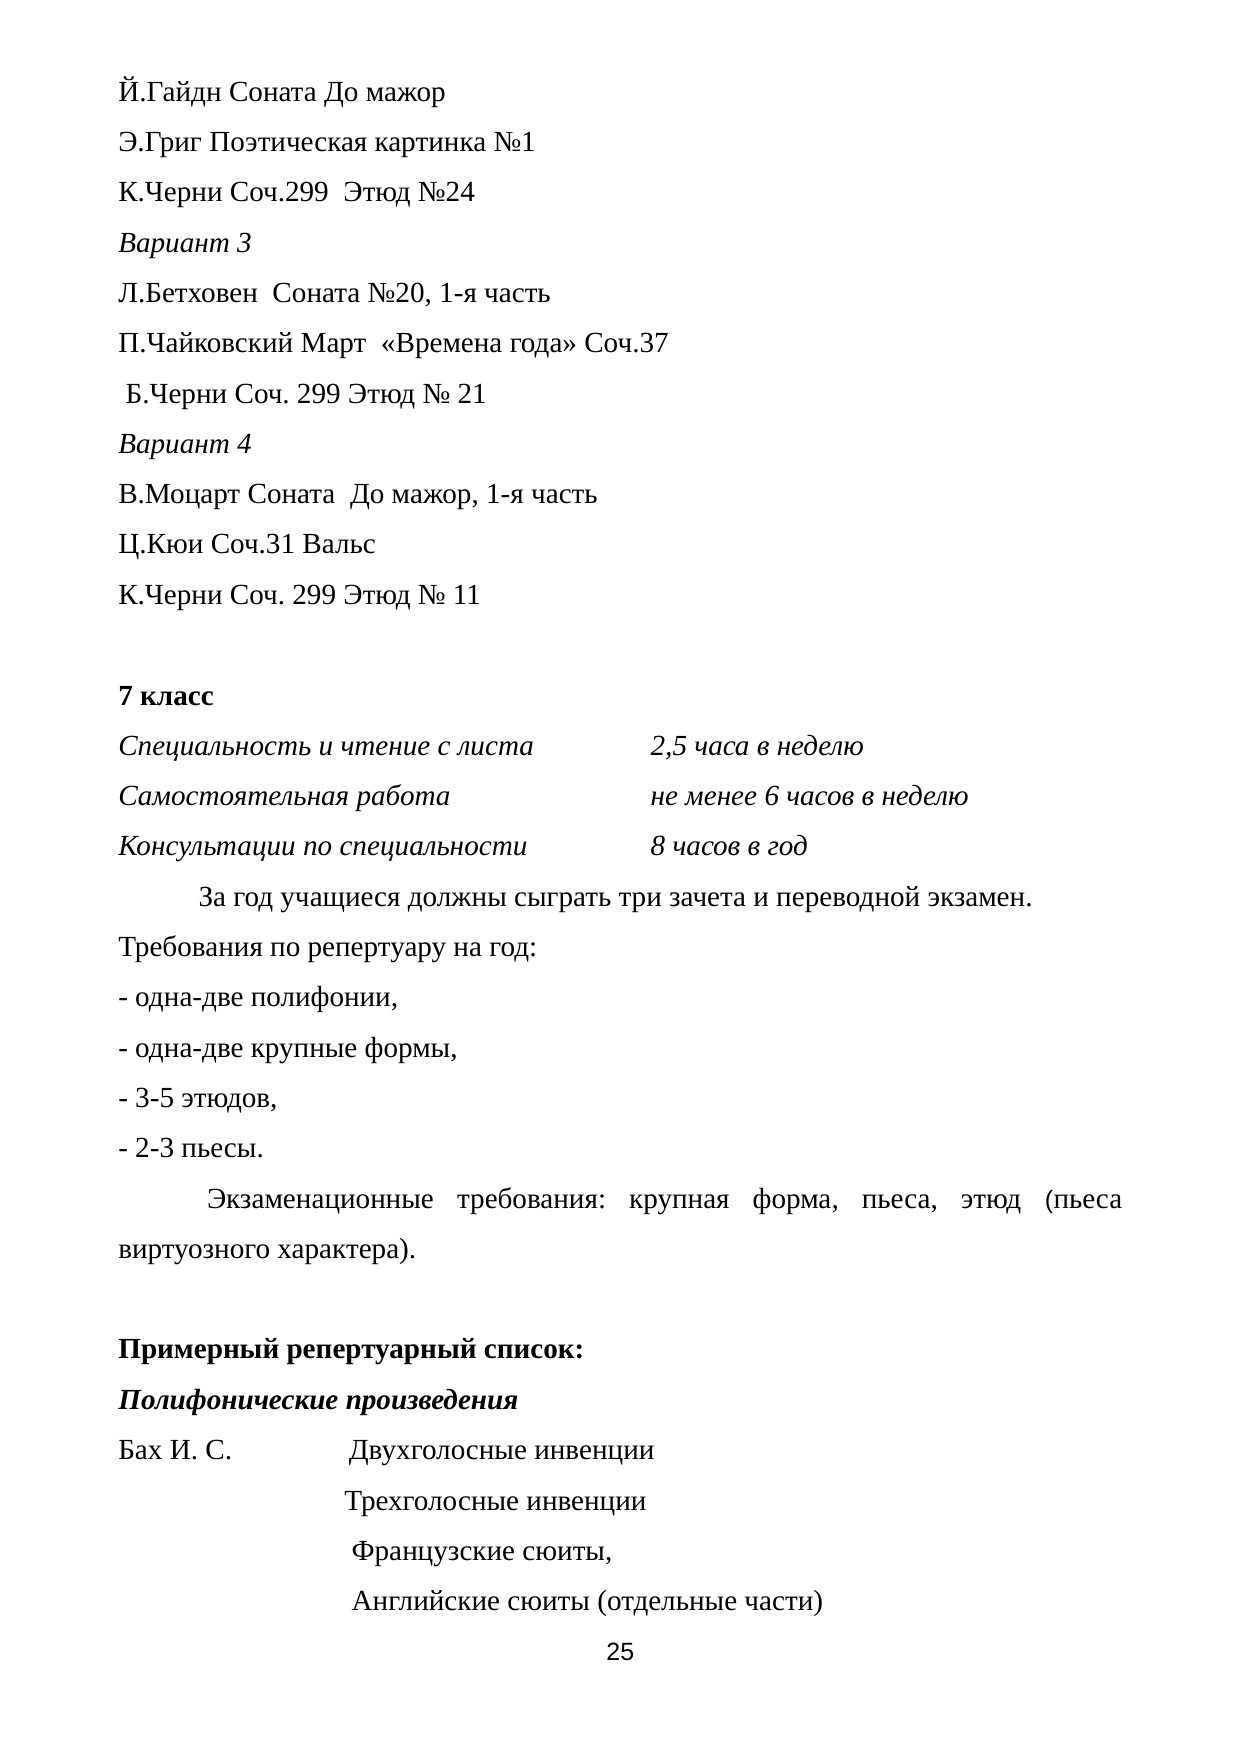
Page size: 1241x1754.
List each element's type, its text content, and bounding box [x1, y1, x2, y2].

text В.Моцарт Соната До мажор, 1-я часть [118, 476, 1122, 510]
text Вариант 3 [118, 225, 1122, 258]
text Консультации по специальности 8 часов в год [118, 828, 1122, 862]
text Требования по репертуару на год: [118, 929, 1122, 963]
text Экзаменационные требования: крупная форма, пьеса, этюд (пьеса виртуозного характера). [118, 1181, 1122, 1264]
text К.Черни Соч.299 Этюд №24 [118, 174, 1122, 208]
text К.Черни Соч. 299 Этюд № 11 [118, 577, 1122, 611]
text Трехголосные инвенции [118, 1483, 1122, 1516]
text - одна-две полифонии, [118, 979, 1122, 1013]
text Л.Бетховен Соната №20, 1-я часть [118, 275, 1122, 309]
text Французские сюиты, [118, 1533, 1122, 1566]
text Самостоятельная работа не менее 6 часов в неделю [118, 778, 1122, 812]
text - одна-две крупные формы, [118, 1030, 1122, 1063]
text Специальность и чтение с листа 2,5 часа в неделю [118, 728, 1122, 761]
text Бах И. С. Двухголосные инвенции [118, 1432, 1122, 1466]
text Английские сюиты (отдельные части) [118, 1583, 1122, 1617]
text 7 класс [118, 678, 1122, 711]
text - 2-3 пьесы. [118, 1130, 1122, 1164]
text Примерный репертуарный список: [118, 1332, 1122, 1365]
text Й.Гайдн Соната До мажор [118, 74, 1122, 107]
text Б.Черни Соч. 299 Этюд № 21 [118, 376, 1122, 409]
text - 3-5 этюдов, [118, 1080, 1122, 1114]
text Э.Григ Поэтическая картинка №1 [118, 124, 1122, 158]
text Полифонические произведения [118, 1382, 1122, 1416]
text Вариант 4 [118, 426, 1122, 459]
text П.Чайковский Март «Времена года» Соч.37 [118, 325, 1122, 359]
text Ц.Кюи Соч.31 Вальс [118, 527, 1122, 560]
text За год учащиеся должны сыграть три зачета и переводной экзамен. [118, 879, 1122, 912]
